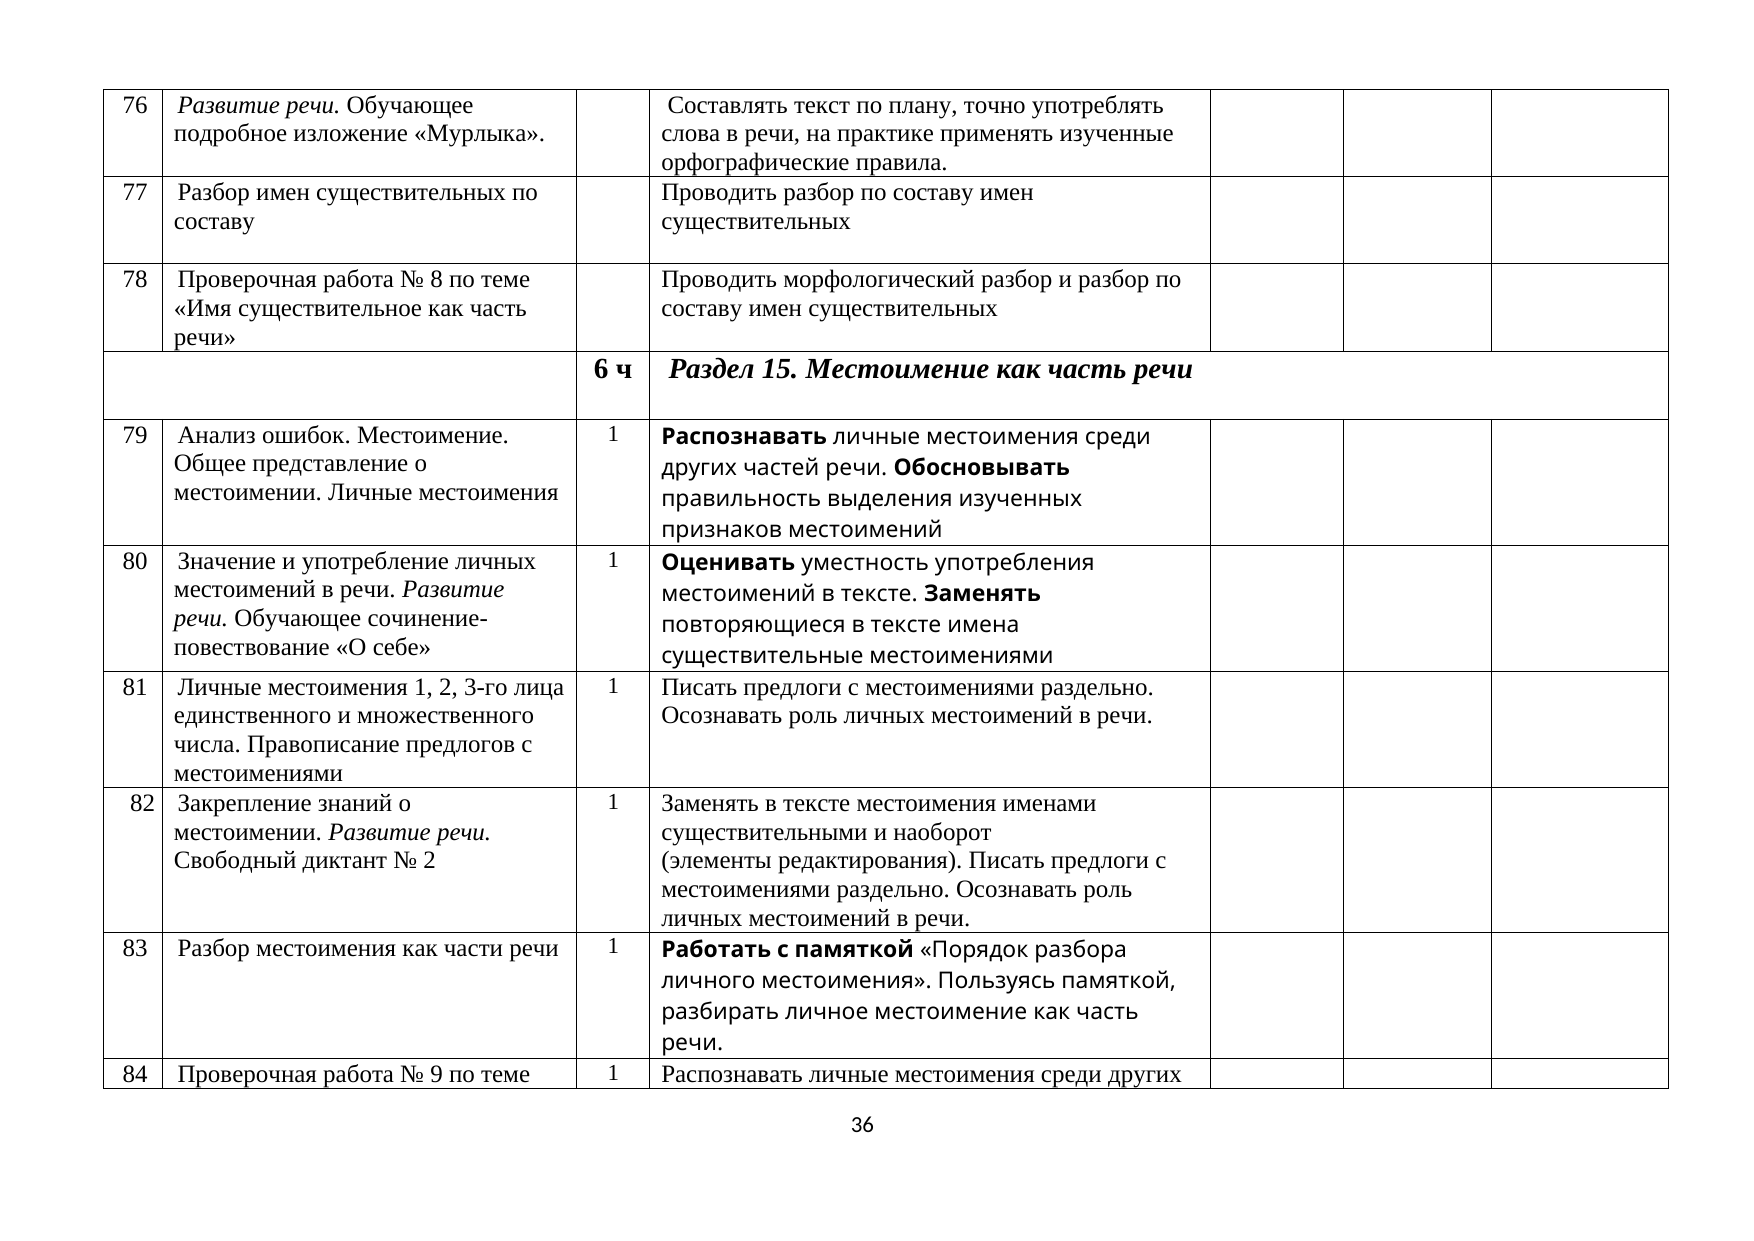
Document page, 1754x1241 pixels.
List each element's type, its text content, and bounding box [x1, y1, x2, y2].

table_cell 80 [104, 546, 162, 671]
table_cell [1344, 264, 1491, 351]
table_cell Раздел 15. Местоимение как часть речи [650, 352, 1668, 419]
table_cell [1492, 420, 1668, 545]
table_cell Разбор местоимения как части речи [163, 933, 576, 1058]
table_cell 78 [104, 264, 162, 351]
table_cell [1344, 546, 1491, 671]
table_cell [1211, 672, 1343, 787]
table_cell [1344, 177, 1491, 263]
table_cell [163, 1059, 576, 1087]
table_cell 1 [577, 933, 649, 1058]
table_cell [577, 177, 649, 263]
table_cell 1 [577, 788, 649, 932]
table_cell 81 [104, 672, 162, 787]
table_cell 1 [577, 420, 649, 545]
table_cell [1211, 788, 1343, 932]
table_cell [1211, 90, 1343, 176]
table_cell [1344, 90, 1491, 176]
table_cell [1211, 1059, 1343, 1087]
table_cell Разбор имен существительных по составу [163, 177, 576, 263]
table_cell [1492, 90, 1668, 176]
table_cell [577, 264, 649, 351]
table_cell Составлять текст по плану, точно употреблять слова в речи, на практике применять изученные орфографические правила. [650, 90, 1210, 176]
table_cell [1211, 546, 1343, 671]
table_cell [1211, 420, 1343, 545]
table_cell [1492, 788, 1668, 932]
table_cell 1 [577, 672, 649, 787]
table_cell 76 [104, 90, 162, 176]
table_cell Развитие речи. Обучающее подробное изложение «Мурлыка». [163, 90, 576, 176]
table_cell 77 [104, 177, 162, 263]
table_cell Распознавать личные местоимения среди других частей речи. Обосновывать правильность выделения изученных признаков местоимений [650, 420, 1210, 545]
table_cell Личные местоимения 1, 2, 3-го лица единственного и множественного числа. Правописание предлогов с местоимениями [163, 672, 576, 787]
table_cell 83 [104, 933, 162, 1058]
table_cell [1492, 177, 1668, 263]
table_cell Заменять в тексте местоимения именами существительными и наоборот (элементы редактирования). Писать предлоги с местоимениями раздельно. Осознавать роль личных местоимений в речи. [650, 788, 1210, 932]
table_cell Проводить морфологический разбор и разбор по составу имен существительных [650, 264, 1210, 351]
table_cell [1492, 933, 1668, 1058]
table_cell [1344, 1059, 1491, 1087]
table_cell Оценивать уместность употребления местоимений в тексте. Заменять повторяющиеся в тексте имена существительные местоимениями [650, 546, 1210, 671]
table_cell [1344, 788, 1491, 932]
table_cell Закрепление знаний о местоимении. Развитие речи. Свободный диктант № 2 [163, 788, 576, 932]
table_cell [1344, 933, 1491, 1058]
table_cell 79 [104, 420, 162, 545]
table_cell [1211, 177, 1343, 263]
table_cell 1 [577, 1059, 649, 1087]
table_cell Работать с памяткой «Порядок разбора личного местоимения». Пользуясь памяткой, разбирать личное местоимение как часть речи. [650, 933, 1210, 1058]
table_cell Значение и употребление личных местоимений в речи. Развитие речи. Обучающее сочинение-повествование «О себе» [163, 546, 576, 671]
table_cell [1211, 933, 1343, 1058]
table_cell Анализ ошибок. Местоимение. Общее представление о местоимении. Личные местоимения [163, 420, 576, 545]
table_cell [1492, 264, 1668, 351]
table_cell Проводить разбор по составу имен существительных [650, 177, 1210, 263]
table_cell [1211, 264, 1343, 351]
table_cell [1344, 672, 1491, 787]
table_cell 1 [577, 546, 649, 671]
table_cell [1344, 420, 1491, 545]
table_cell 6 ч [577, 352, 649, 419]
table_cell [1492, 672, 1668, 787]
table_cell Писать предлоги с местоимениями раздельно. Осознавать роль личных местоимений в речи. [650, 672, 1210, 787]
table_cell [104, 352, 576, 419]
table_cell [1492, 546, 1668, 671]
table_cell [1492, 1059, 1668, 1087]
table_cell [577, 90, 649, 176]
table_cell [650, 1059, 1210, 1087]
table_cell Проверочная работа № 8 по теме «Имя существительное как часть речи» [163, 264, 576, 351]
table_cell 84 [104, 1059, 162, 1087]
table_cell 82 [104, 788, 162, 932]
